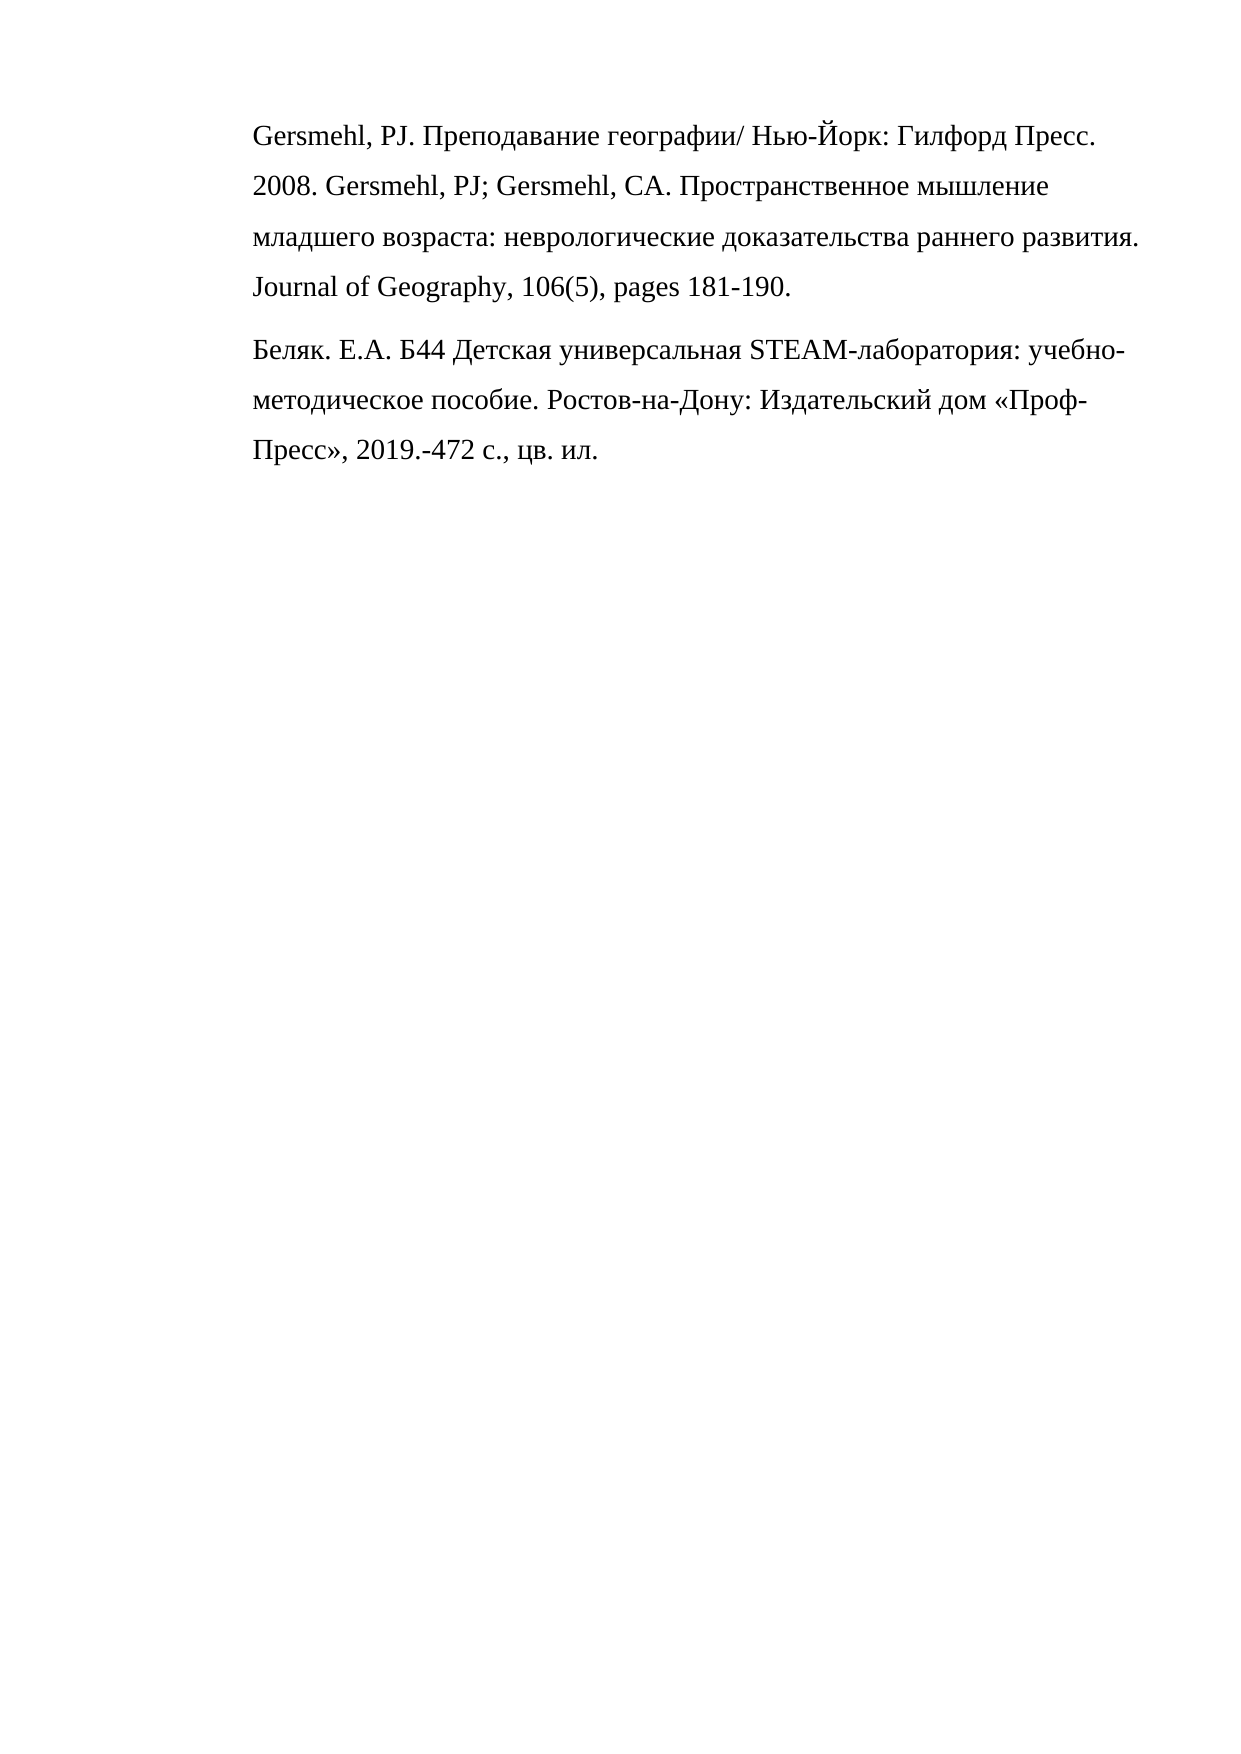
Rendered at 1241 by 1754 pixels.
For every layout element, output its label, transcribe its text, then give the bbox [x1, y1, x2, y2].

text Gersmehl, PJ. Преподавание географии/ Нью-Йорк: Гилфорд Пресс. 2008. Gersmehl, PJ; Gersmehl, СА. Пространственное мышление младшего возраста: неврологические доказательства раннего развития. Journal of Geography, 106(5), pages 181-190. [252, 118, 1152, 303]
text Беляк. Е.А. Б44 Детская универсальная STEAM-лаборатория: учебно-методическое пособие. Ростов-на-Дону: Издательский дом «Проф-Пресс», 2019.-472 с., цв. ил. [252, 332, 1152, 466]
